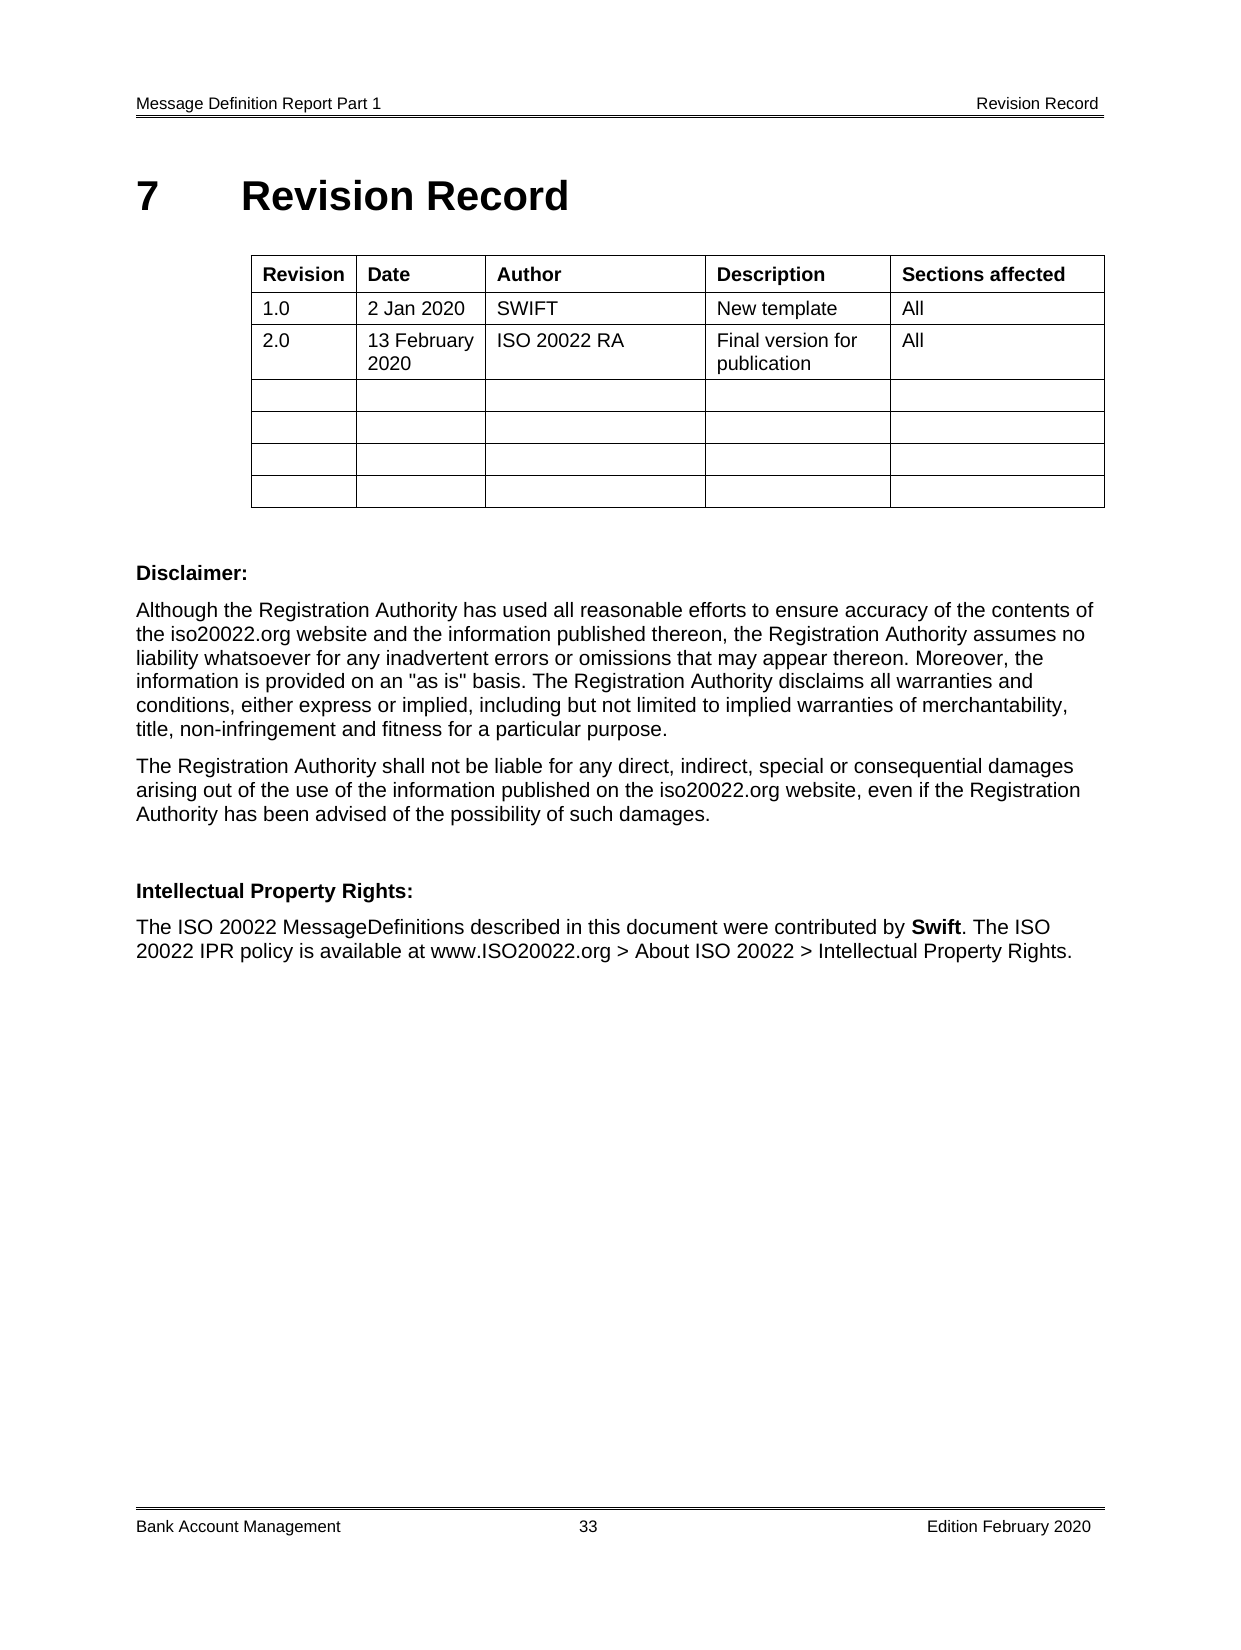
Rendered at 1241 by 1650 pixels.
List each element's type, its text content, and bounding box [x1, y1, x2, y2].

table_cell [891, 444, 1104, 475]
table_header Author [486, 256, 705, 292]
table_cell [891, 412, 1104, 443]
table_cell New template [706, 293, 890, 324]
table_cell 1.0 [252, 293, 356, 324]
table_header Date [357, 256, 485, 292]
table_cell [357, 412, 485, 443]
table_header Description [706, 256, 890, 292]
text Disclaimer: [136, 561, 1104, 585]
table_cell [706, 380, 890, 411]
table_cell [252, 412, 356, 443]
table_cell [486, 380, 705, 411]
table_cell [706, 444, 890, 475]
table_cell [486, 412, 705, 443]
table_header Revision [252, 256, 356, 292]
table_cell 13 February 2020 [357, 325, 485, 378]
table_cell [486, 476, 705, 507]
text The ISO 20022 MessageDefinitions described in this document were contributed by Swift. The ISO 20022 IPR policy is available at www.ISO20022.org > About ISO 20022 > Intellectual Property Rights. [136, 915, 1104, 963]
table_cell Final version for publication [706, 325, 890, 378]
table_cell 2 Jan 2020 [357, 293, 485, 324]
subtitle Revision Record [136, 171, 1104, 219]
table_cell SWIFT [486, 293, 705, 324]
table_cell [252, 380, 356, 411]
table_cell 2.0 [252, 325, 356, 378]
table_cell [706, 412, 890, 443]
table_header Sections affected [891, 256, 1104, 292]
table_cell [486, 444, 705, 475]
table_cell All [891, 293, 1104, 324]
table_cell [252, 444, 356, 475]
table_cell All [891, 325, 1104, 378]
table_cell [357, 444, 485, 475]
table_cell [891, 476, 1104, 507]
table_cell [357, 380, 485, 411]
table_cell [891, 380, 1104, 411]
text The Registration Authority shall not be liable for any direct, indirect, special or consequential damages arising out of the use of the information published on the iso20022.org website, even if the Registration Authority has been advised of the possibility of such damages. [136, 754, 1104, 826]
table_cell [706, 476, 890, 507]
table_cell [252, 476, 356, 507]
text Intellectual Property Rights: [136, 879, 1104, 903]
table_cell ISO 20022 RA [486, 325, 705, 378]
text Although the Registration Authority has used all reasonable efforts to ensure accuracy of the contents of the iso20022.org website and the information published thereon, the Registration Authority assumes no liability whatsoever for any inadvertent errors or omissions that may appear thereon. Moreover, the information is provided on an "as is" basis. The Registration Authority disclaims all warranties and conditions, either express or implied, including but not limited to implied warranties of merchantability, title, non-infringement and fitness for a particular purpose. [136, 597, 1104, 741]
table_cell [357, 476, 485, 507]
